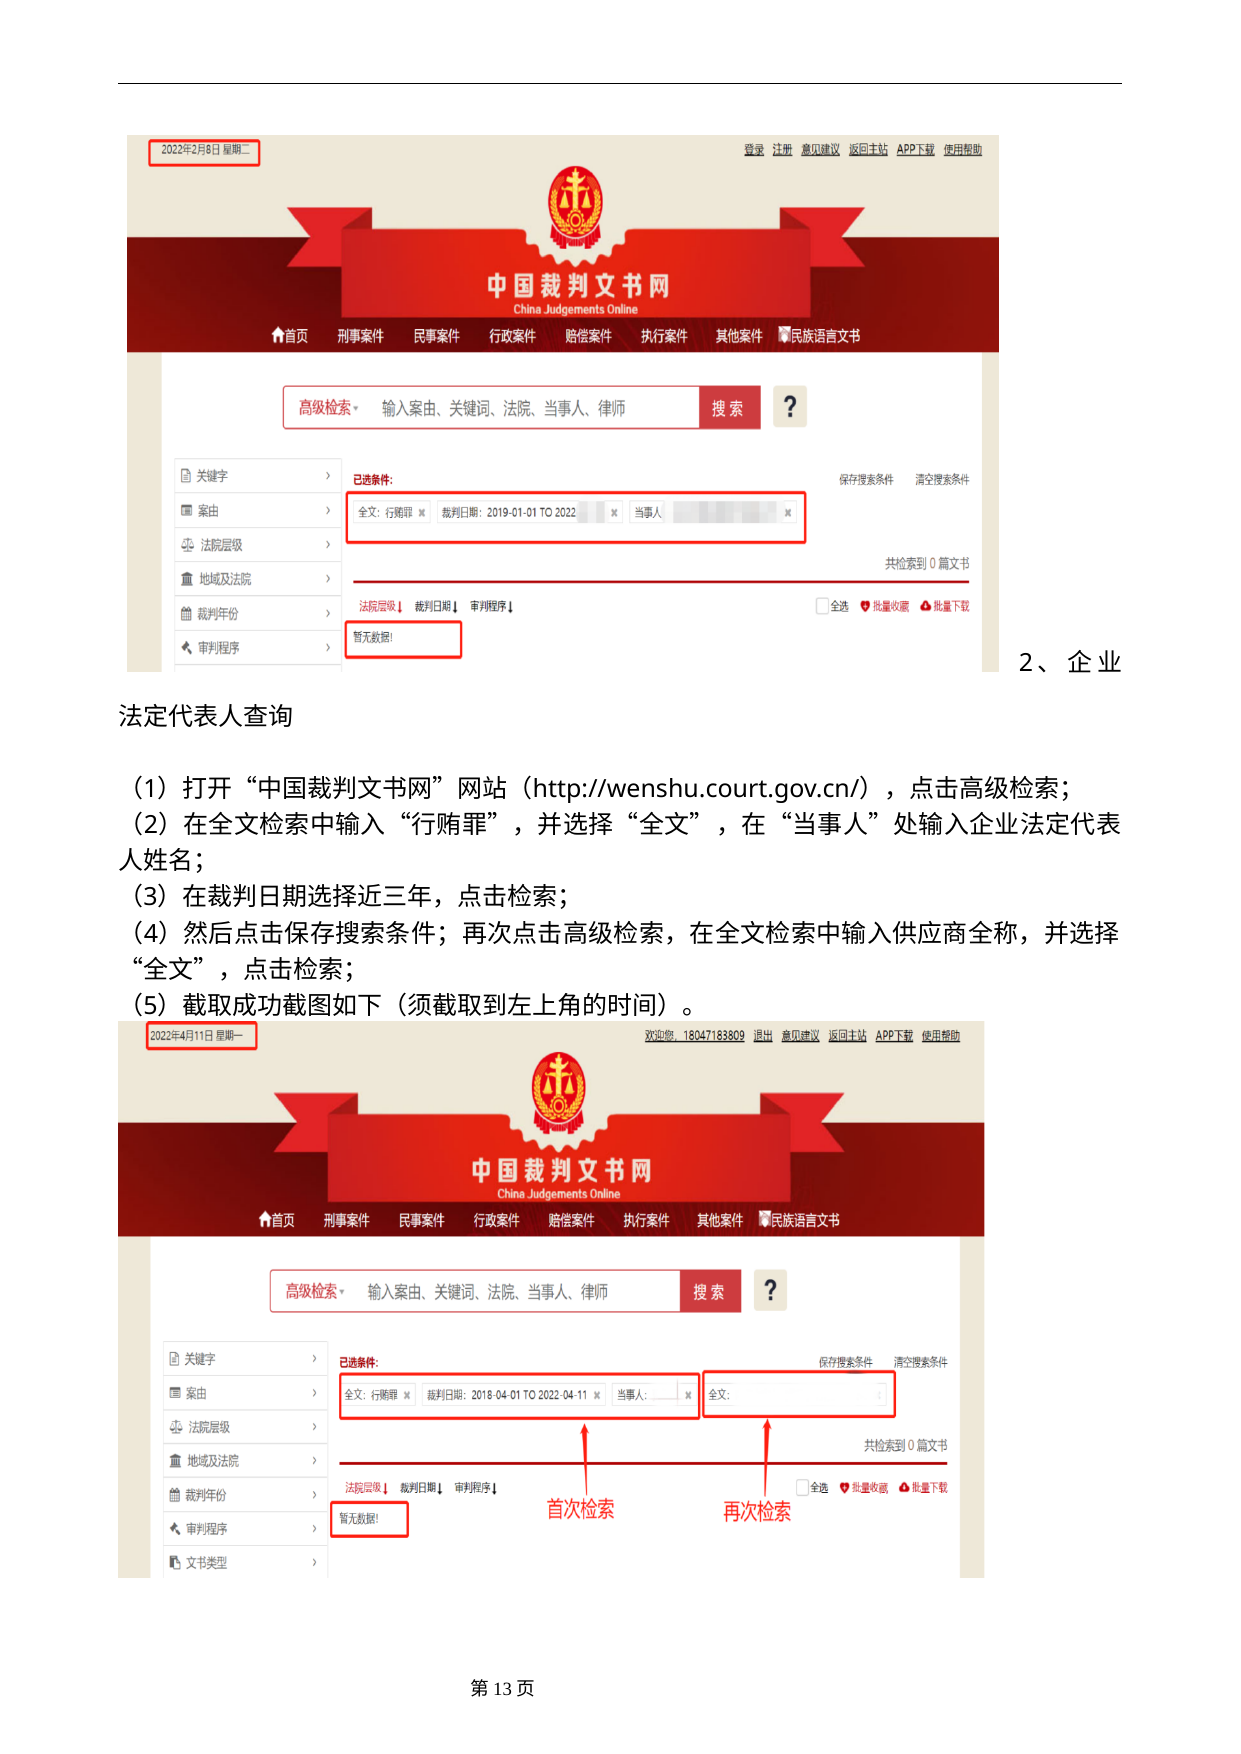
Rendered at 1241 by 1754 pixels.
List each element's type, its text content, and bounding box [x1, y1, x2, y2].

text （4）然后点击保存搜索条件；再次点击高级检索，在全文检索中输入供应商全称，并选择“全文”，点击检索； [118, 913, 1122, 986]
text （1）打开“中国裁判文书网”网站（http://wenshu.court.gov.cn/），点击高级检索； [118, 768, 1122, 804]
picture [118, 1021, 985, 1578]
text （5）截取成功截图如下（须截取到左上角的时间）。 [118, 986, 1122, 1022]
picture [127, 135, 999, 672]
text （3）在裁判日期选择近三年，点击检索； [118, 877, 1122, 913]
text （2）在全文检索中输入“行贿罪”，并选择“全文”，在“当事人”处输入企业法定代表人姓名； [118, 804, 1122, 877]
